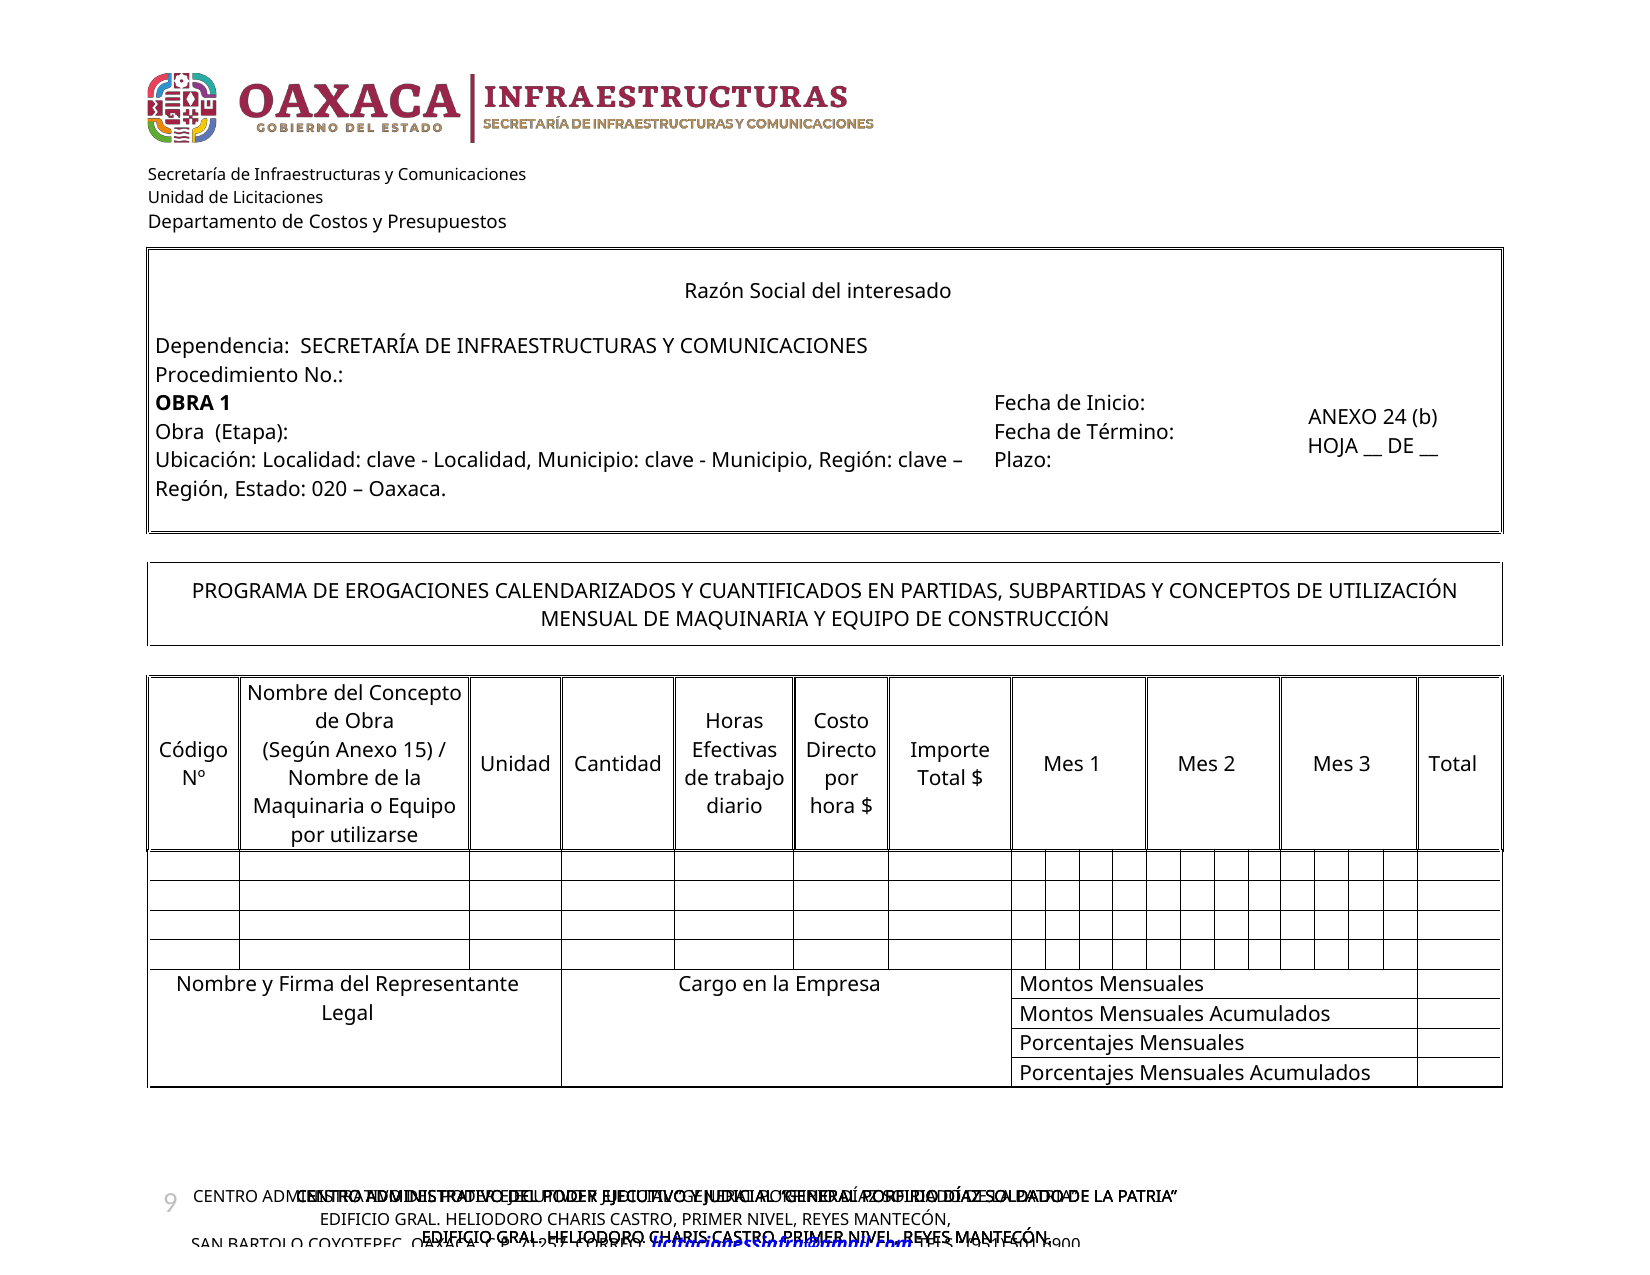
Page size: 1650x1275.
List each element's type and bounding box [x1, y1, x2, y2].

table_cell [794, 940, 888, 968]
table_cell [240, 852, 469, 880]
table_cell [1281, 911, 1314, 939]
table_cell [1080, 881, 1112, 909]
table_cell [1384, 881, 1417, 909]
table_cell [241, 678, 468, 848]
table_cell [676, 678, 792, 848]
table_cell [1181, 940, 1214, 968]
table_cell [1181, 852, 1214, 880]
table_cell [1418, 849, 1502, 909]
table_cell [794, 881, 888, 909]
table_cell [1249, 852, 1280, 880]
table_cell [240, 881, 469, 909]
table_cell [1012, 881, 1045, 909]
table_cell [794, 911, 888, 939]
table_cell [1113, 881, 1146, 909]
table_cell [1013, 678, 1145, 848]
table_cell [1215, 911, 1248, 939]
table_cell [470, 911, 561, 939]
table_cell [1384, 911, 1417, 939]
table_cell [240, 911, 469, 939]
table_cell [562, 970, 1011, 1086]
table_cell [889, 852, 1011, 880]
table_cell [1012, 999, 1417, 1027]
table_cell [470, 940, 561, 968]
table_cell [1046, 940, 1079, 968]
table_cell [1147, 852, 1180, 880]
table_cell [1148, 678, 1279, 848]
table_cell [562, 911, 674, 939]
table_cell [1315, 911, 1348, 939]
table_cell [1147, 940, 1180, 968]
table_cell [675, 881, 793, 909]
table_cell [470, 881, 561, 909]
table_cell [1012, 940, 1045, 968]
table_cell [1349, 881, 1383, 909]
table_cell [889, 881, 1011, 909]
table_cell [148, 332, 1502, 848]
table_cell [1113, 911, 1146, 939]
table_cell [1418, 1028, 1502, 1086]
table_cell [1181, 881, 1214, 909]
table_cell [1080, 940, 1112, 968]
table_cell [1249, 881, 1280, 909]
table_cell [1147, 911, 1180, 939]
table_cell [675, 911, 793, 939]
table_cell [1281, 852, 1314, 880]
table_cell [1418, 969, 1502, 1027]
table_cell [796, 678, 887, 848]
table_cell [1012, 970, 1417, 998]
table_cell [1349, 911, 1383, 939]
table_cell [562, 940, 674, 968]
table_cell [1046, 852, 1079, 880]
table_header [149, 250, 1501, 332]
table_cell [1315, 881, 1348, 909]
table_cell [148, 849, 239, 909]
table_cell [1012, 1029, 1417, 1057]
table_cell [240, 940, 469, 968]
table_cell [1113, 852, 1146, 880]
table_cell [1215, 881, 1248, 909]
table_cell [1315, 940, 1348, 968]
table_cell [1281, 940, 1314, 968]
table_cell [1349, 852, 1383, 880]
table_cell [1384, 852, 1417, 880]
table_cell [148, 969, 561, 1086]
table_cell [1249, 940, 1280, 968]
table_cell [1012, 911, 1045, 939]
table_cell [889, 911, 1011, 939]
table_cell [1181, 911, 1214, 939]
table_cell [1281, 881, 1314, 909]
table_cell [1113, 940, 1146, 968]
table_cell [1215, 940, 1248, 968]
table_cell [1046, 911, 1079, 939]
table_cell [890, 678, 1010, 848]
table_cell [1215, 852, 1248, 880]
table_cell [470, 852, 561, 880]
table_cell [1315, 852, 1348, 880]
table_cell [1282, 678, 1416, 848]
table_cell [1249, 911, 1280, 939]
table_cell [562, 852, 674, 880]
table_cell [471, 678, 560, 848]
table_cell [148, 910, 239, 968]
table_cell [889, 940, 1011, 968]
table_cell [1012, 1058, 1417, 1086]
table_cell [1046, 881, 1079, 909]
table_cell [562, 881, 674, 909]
picture [147, 73, 898, 145]
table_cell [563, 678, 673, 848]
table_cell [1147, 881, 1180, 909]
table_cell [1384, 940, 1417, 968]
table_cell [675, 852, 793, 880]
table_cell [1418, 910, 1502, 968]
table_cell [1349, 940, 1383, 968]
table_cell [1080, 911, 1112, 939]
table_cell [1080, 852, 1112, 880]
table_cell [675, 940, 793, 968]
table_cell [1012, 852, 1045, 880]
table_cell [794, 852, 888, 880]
